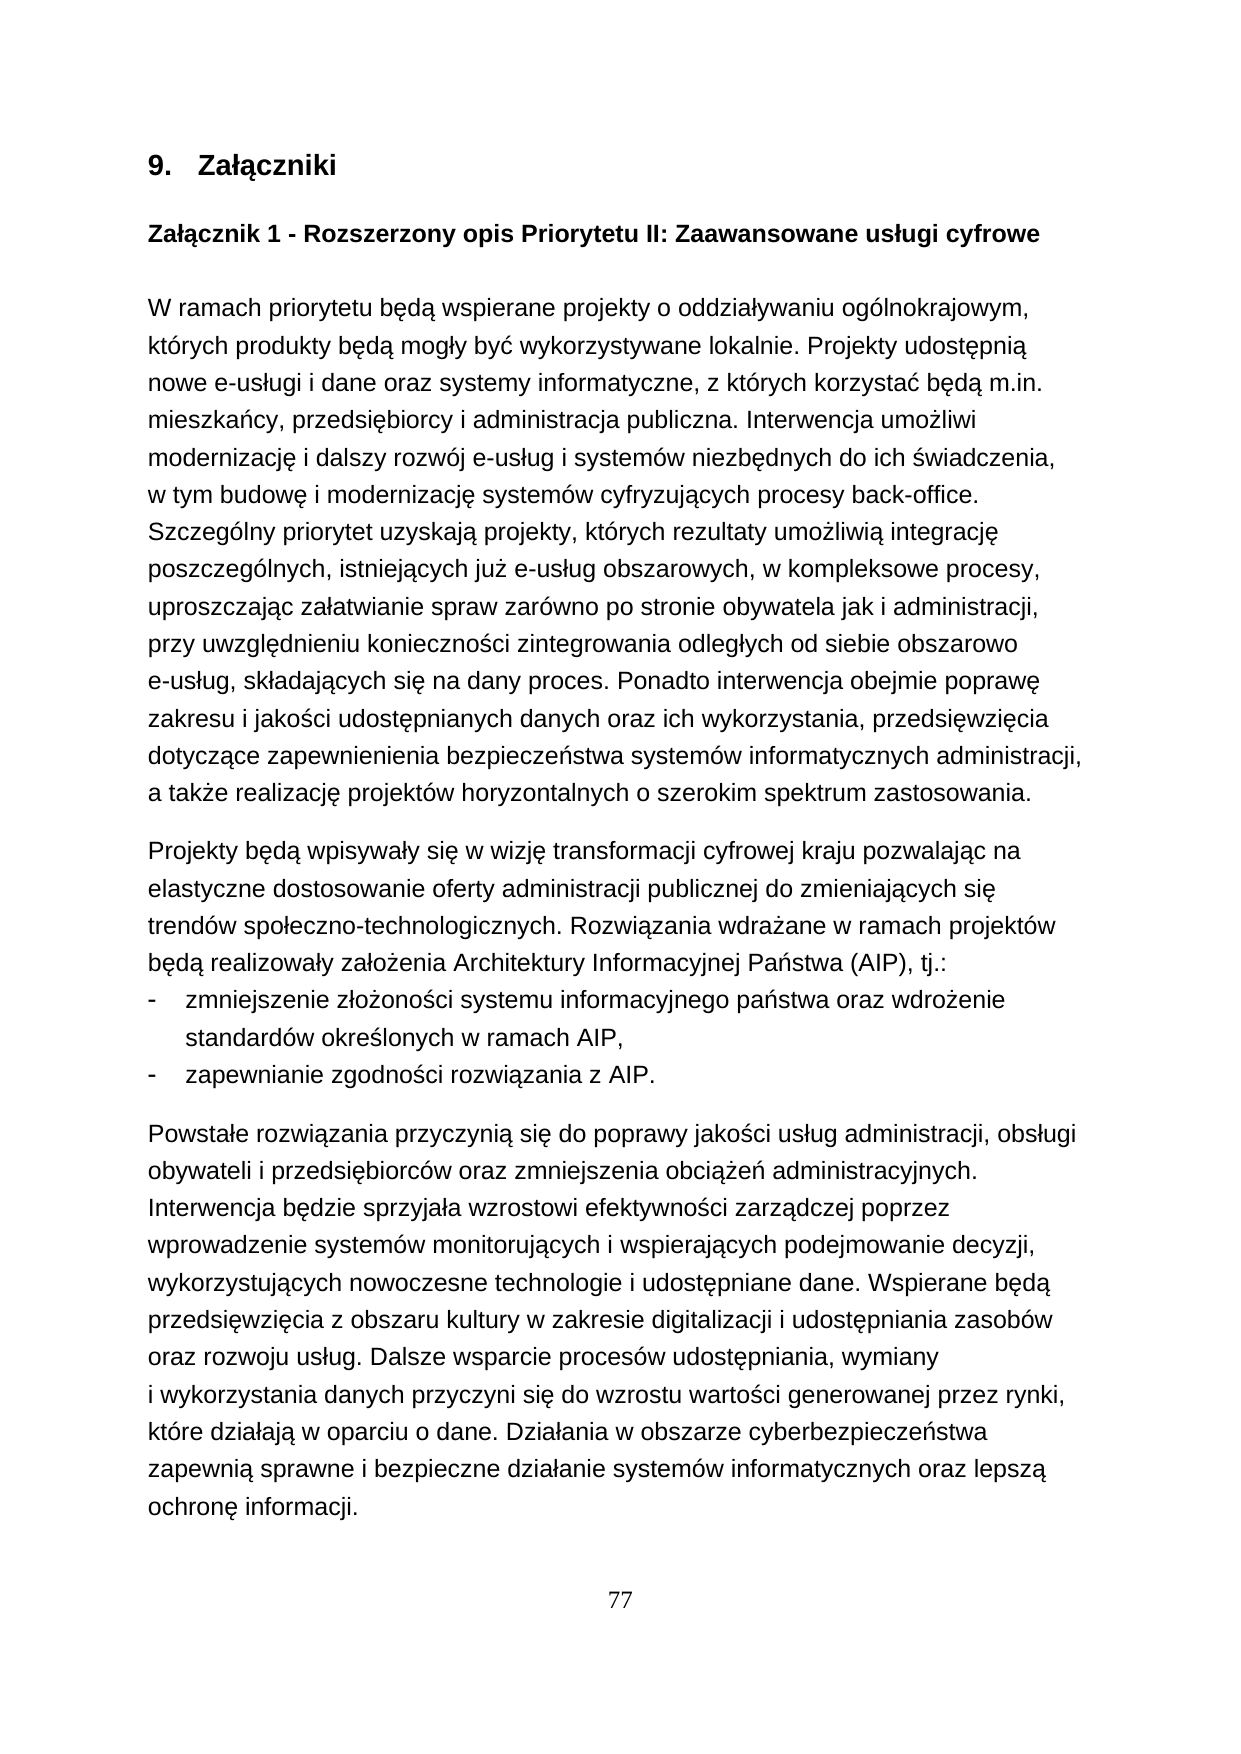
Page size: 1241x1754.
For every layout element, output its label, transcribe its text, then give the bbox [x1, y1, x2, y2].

text Projekty będą wpisywały się w wizję transformacji cyfrowej kraju pozwalając na elastyczne dostosowanie oferty administracji publicznej do zmieniających się trendów społeczno-technologicznych. Rozwiązania wdrażane w ramach projektów będą realizowały założenia Architektury Informacyjnej Państwa (AIP), tj.: [148, 836, 1093, 977]
list zapewnianie zgodności rozwiązania z AIP. [148, 1060, 1093, 1089]
subtitle Załączniki [148, 148, 1093, 181]
text W ramach priorytetu będą wspierane projekty o oddziaływaniu ogólnokrajowym, których produkty będą mogły być wykorzystywane lokalnie. Projekty udostępnią nowe e-usługi i dane oraz systemy informatyczne, z których korzystać będą m.in. mieszkańcy, przedsiębiorcy i administracja publiczna. Interwencja umożliwi modernizację i dalszy rozwój e-usług i systemów niezbędnych do ich świadczenia, w tym budowę i modernizację systemów cyfryzujących procesy back-office. Szczególny priorytet uzyskają projekty, których rezultaty umożliwią integrację poszczególnych, istniejących już e-usług obszarowych, w kompleksowe procesy, uproszczając załatwianie spraw zarówno po stronie obywatela jak i administracji, przy uwzględnieniu konieczności zintegrowania odległych od siebie obszarowo e-usług, składających się na dany proces. Ponadto interwencja obejmie poprawę zakresu i jakości udostępnianych danych oraz ich wykorzystania, przedsięwzięcia dotyczące zapewnienienia bezpieczeństwa systemów informatycznych administracji, a także realizację projektów horyzontalnych o szerokim spektrum zastosowania. [148, 293, 1093, 807]
subtitle Załącznik 1 - Rozszerzony opis Priorytetu II: Zaawansowane usługi cyfrowe [148, 219, 1093, 247]
text Powstałe rozwiązania przyczynią się do poprawy jakości usług administracji, obsługi obywateli i przedsiębiorców oraz zmniejszenia obciążeń administracyjnych. Interwencja będzie sprzyjała wzrostowi efektywności zarządczej poprzez wprowadzenie systemów monitorujących i wspierających podejmowanie decyzji, wykorzystujących nowoczesne technologie i udostępniane dane. Wspierane będą przedsięwzięcia z obszaru kultury w zakresie digitalizacji i udostępniania zasobów oraz rozwoju usług. Dalsze wsparcie procesów udostępniania, wymiany i wykorzystania danych przyczyni się do wzrostu wartości generowanej przez rynki, które działają w oparciu o dane. Działania w obszarze cyberbezpieczeństwa zapewnią sprawne i bezpieczne działanie systemów informatycznych oraz lepszą ochronę informacji. [148, 1118, 1093, 1520]
list zmniejszenie złożoności systemu informacyjnego państwa oraz wdrożenie standardów określonych w ramach AIP, [148, 986, 1093, 1052]
